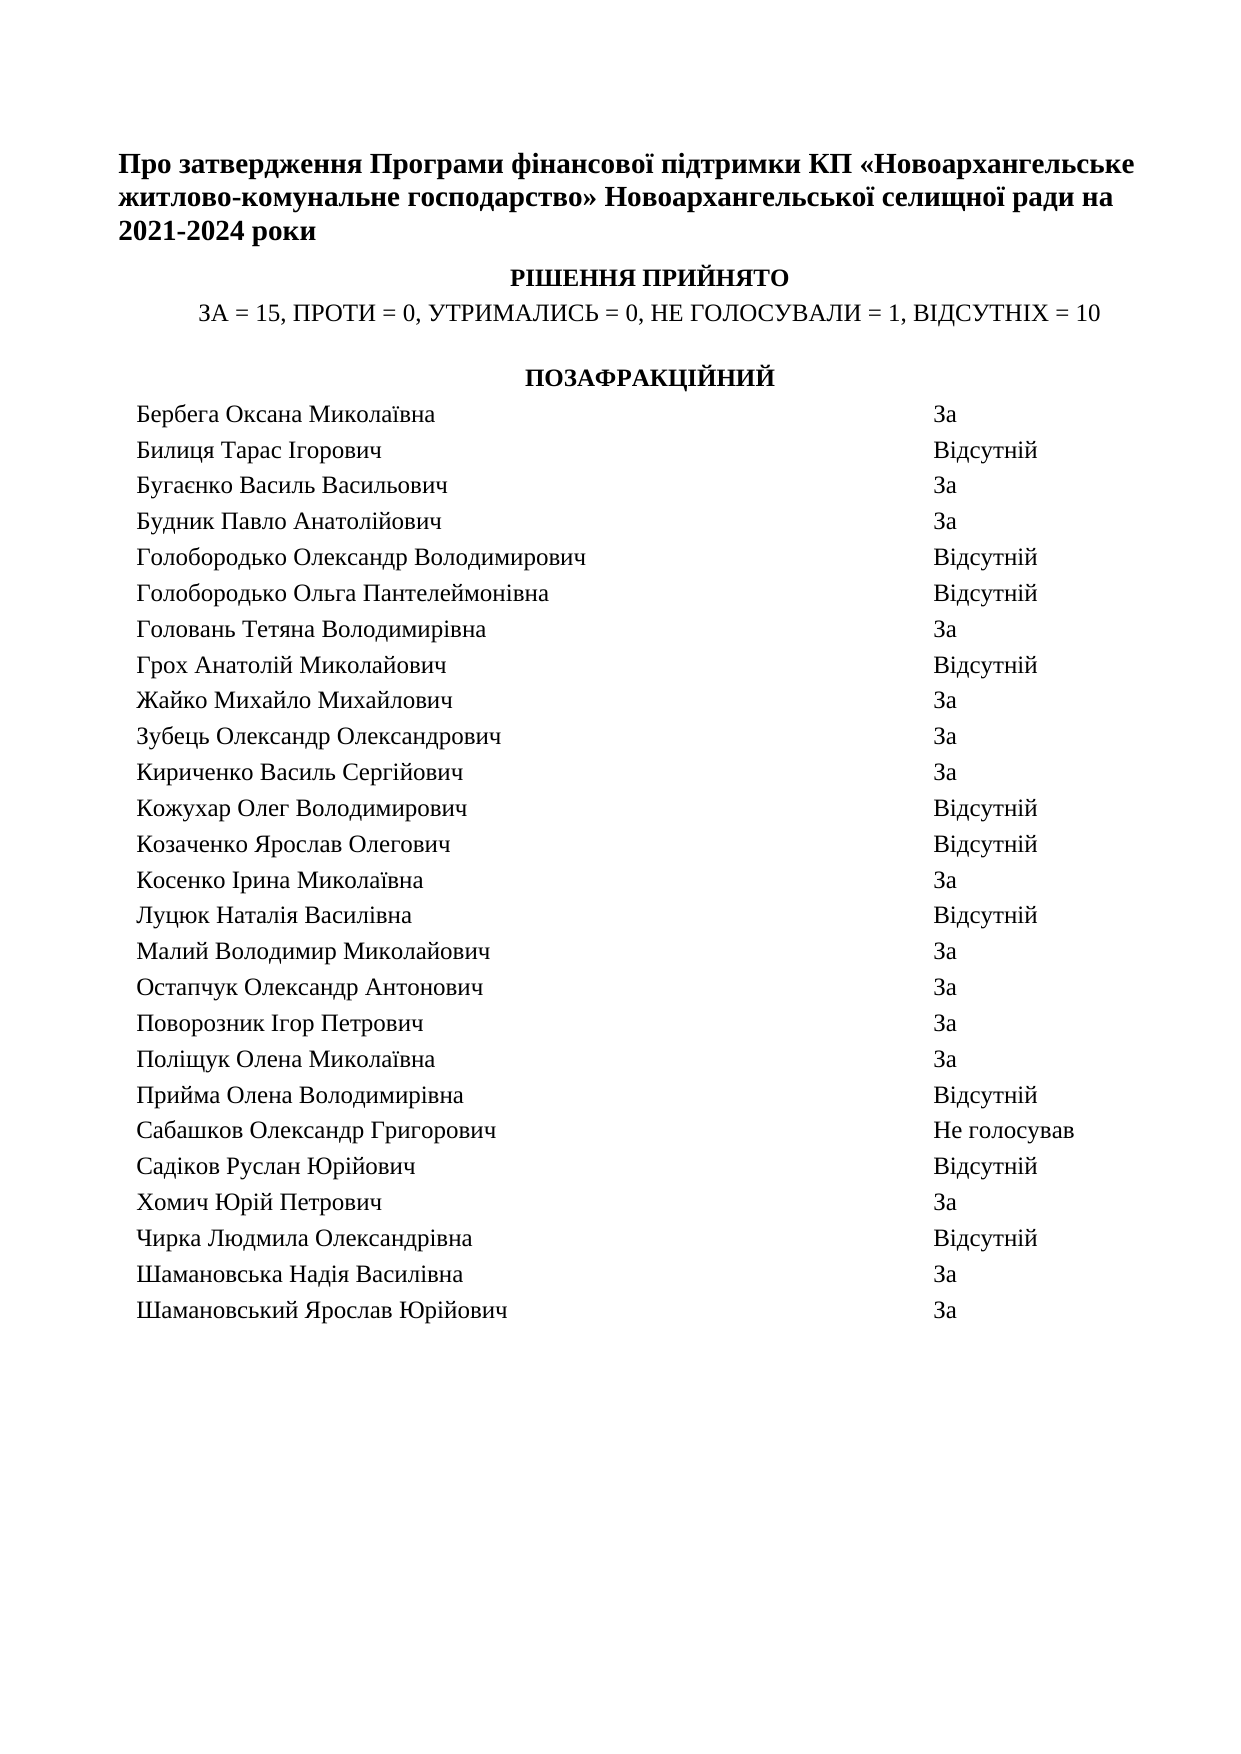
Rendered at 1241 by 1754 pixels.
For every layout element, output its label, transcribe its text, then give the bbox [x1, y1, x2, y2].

table_cell Відсутній [915, 646, 1181, 682]
table_cell Садіков Руслан Юрійович [118, 1148, 915, 1184]
table_cell За [915, 1040, 1181, 1076]
table_cell За [915, 1005, 1181, 1040]
table_cell За [915, 1184, 1181, 1219]
table_cell За [915, 503, 1181, 539]
table_cell Відсутній [915, 1076, 1181, 1112]
table_cell Голобородько Олександр Володимирович [118, 539, 915, 574]
table_cell Козаченко Ярослав Олегович [118, 825, 915, 861]
table_cell Відсутній [915, 897, 1181, 933]
table_cell Луцюк Наталія Василівна [118, 897, 915, 933]
table_cell Відсутній [915, 1148, 1181, 1184]
table_cell За [915, 969, 1181, 1004]
table_cell За [915, 754, 1181, 789]
table_cell Остапчук Олександр Антонович [118, 969, 915, 1004]
table_cell Кожухар Олег Володимирович [118, 790, 915, 825]
table_cell За [915, 1291, 1181, 1327]
table_cell Бугаєнко Василь Васильович [118, 467, 915, 503]
table_cell Відсутній [915, 1220, 1181, 1255]
table_cell За [915, 467, 1181, 503]
table_cell Відсутній [915, 825, 1181, 861]
table_cell Прийма Олена Володимирівна [118, 1076, 915, 1112]
table_cell Відсутній [915, 790, 1181, 825]
table_cell Кириченко Василь Сергійович [118, 754, 915, 789]
table_cell Косенко Ірина Миколаївна [118, 861, 915, 897]
table_cell позафракційний [118, 331, 1181, 395]
table_cell Відсутній [915, 431, 1181, 467]
table_cell За [915, 861, 1181, 897]
table_cell Грох Анатолій Миколайович [118, 646, 915, 682]
table_cell Жайко Михайло Михайлович [118, 682, 915, 718]
table_cell Будник Павло Анатолійович [118, 503, 915, 539]
table_cell Не голосував [915, 1112, 1181, 1148]
table_cell За [915, 395, 1181, 431]
table_cell ЗА = 15, ПРОТИ = 0, УТРИМАЛИСЬ = 0, НЕ ГОЛОСУВАЛИ = 1, ВІДСУТНІХ = 10 [118, 295, 1181, 331]
table_cell За [915, 610, 1181, 646]
table_cell За [915, 1255, 1181, 1291]
table_cell Відсутній [915, 575, 1181, 610]
table_cell За [915, 682, 1181, 718]
table_cell Головань Тетяна Володимирівна [118, 610, 915, 646]
table_cell Билиця Тарас Ігорович [118, 431, 915, 467]
table_cell За [915, 718, 1181, 754]
table_cell Бербега Оксана Миколаївна [118, 395, 915, 431]
table_cell Поліщук Олена Миколаївна [118, 1040, 915, 1076]
table_cell Сабашков Олександр Григорович [118, 1112, 915, 1148]
table_cell За [915, 933, 1181, 969]
table_cell Зубець Олександр Олександрович [118, 718, 915, 754]
subtitle Про затвердження Програми фінансової підтримки КП «Новоархангельське житлово-комунальне господарство» Новоархангельської селищної ради на 2021-2024 роки [118, 146, 1181, 247]
table_cell Відсутній [915, 539, 1181, 574]
table_header Рішення прийнято [118, 259, 1181, 295]
table_cell Поворозник Ігор Петрович [118, 1005, 915, 1040]
table_cell Чирка Людмила Олександрівна [118, 1220, 915, 1255]
table_cell Голобородько Ольга Пантелеймонівна [118, 575, 915, 610]
table_cell Шамановський Ярослав Юрійович [118, 1291, 915, 1327]
table_cell Малий Володимир Миколайович [118, 933, 915, 969]
table_cell Хомич Юрій Петрович [118, 1184, 915, 1219]
table_cell Шамановська Надія Василівна [118, 1255, 915, 1291]
